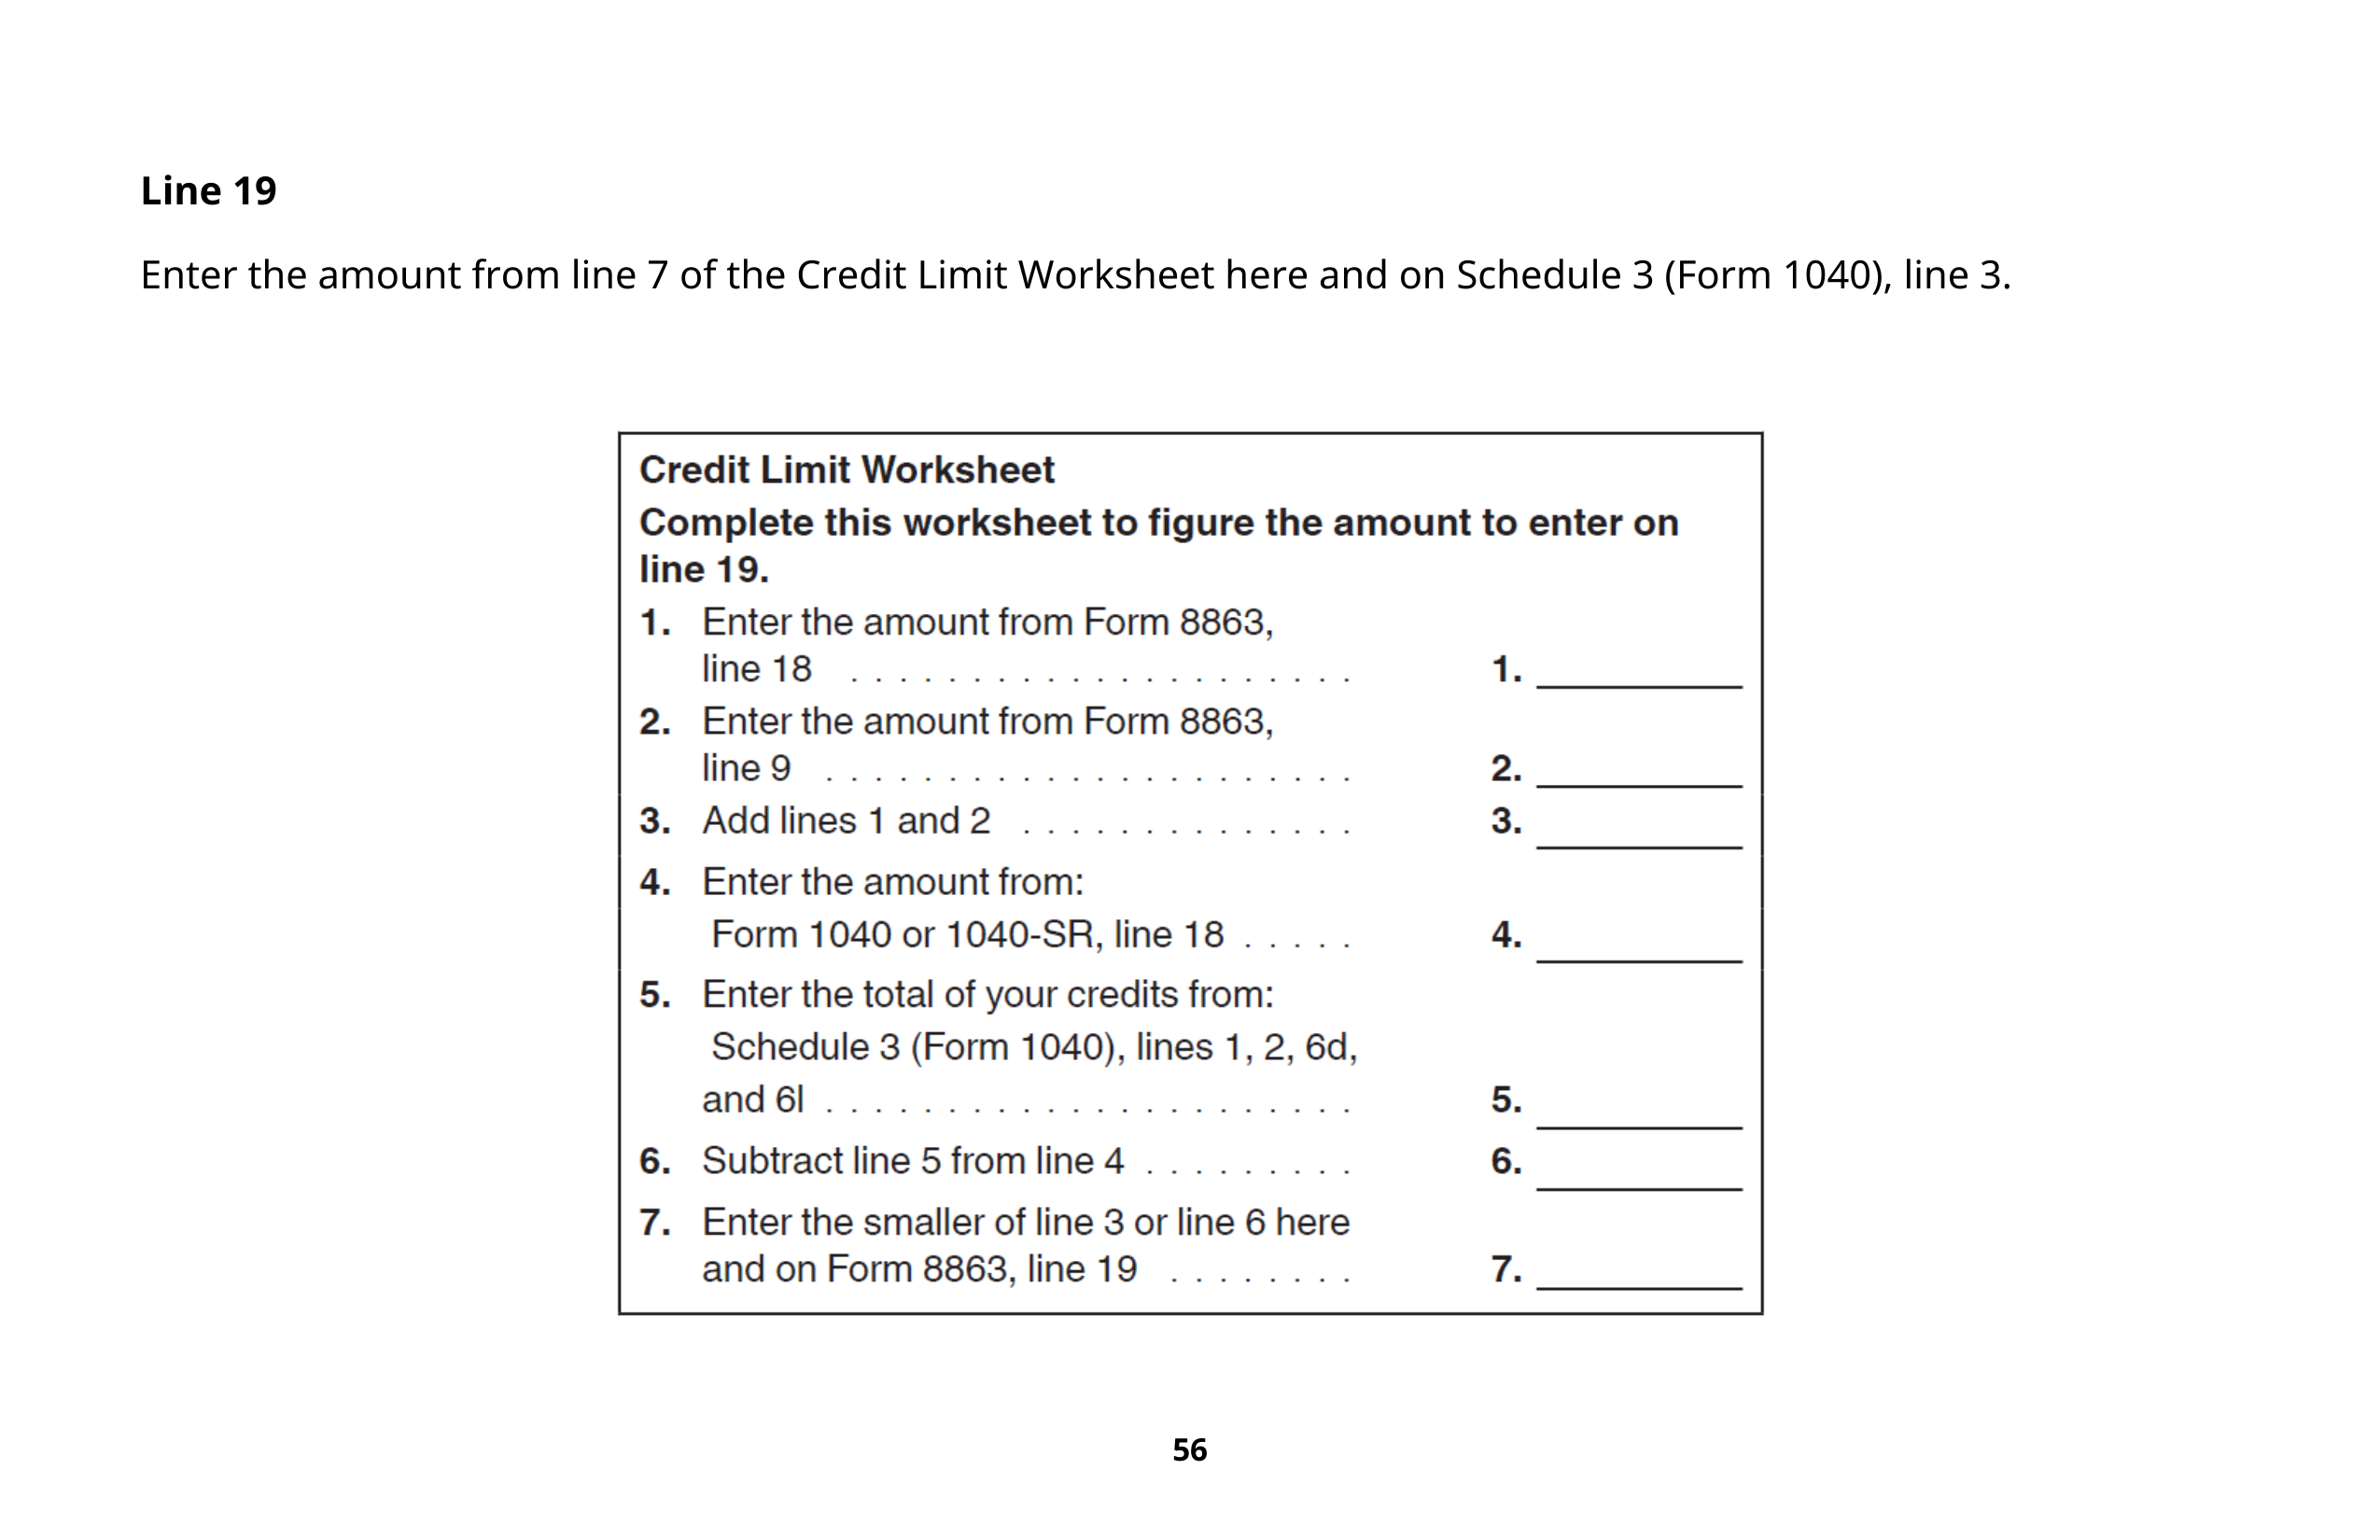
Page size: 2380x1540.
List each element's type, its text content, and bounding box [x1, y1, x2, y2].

text Line 19 [140, 163, 2240, 217]
text Enter the amount from line 7 of the Credit Limit Worksheet here and on Schedule 3 (Form 1040), line 3. [140, 247, 2240, 301]
